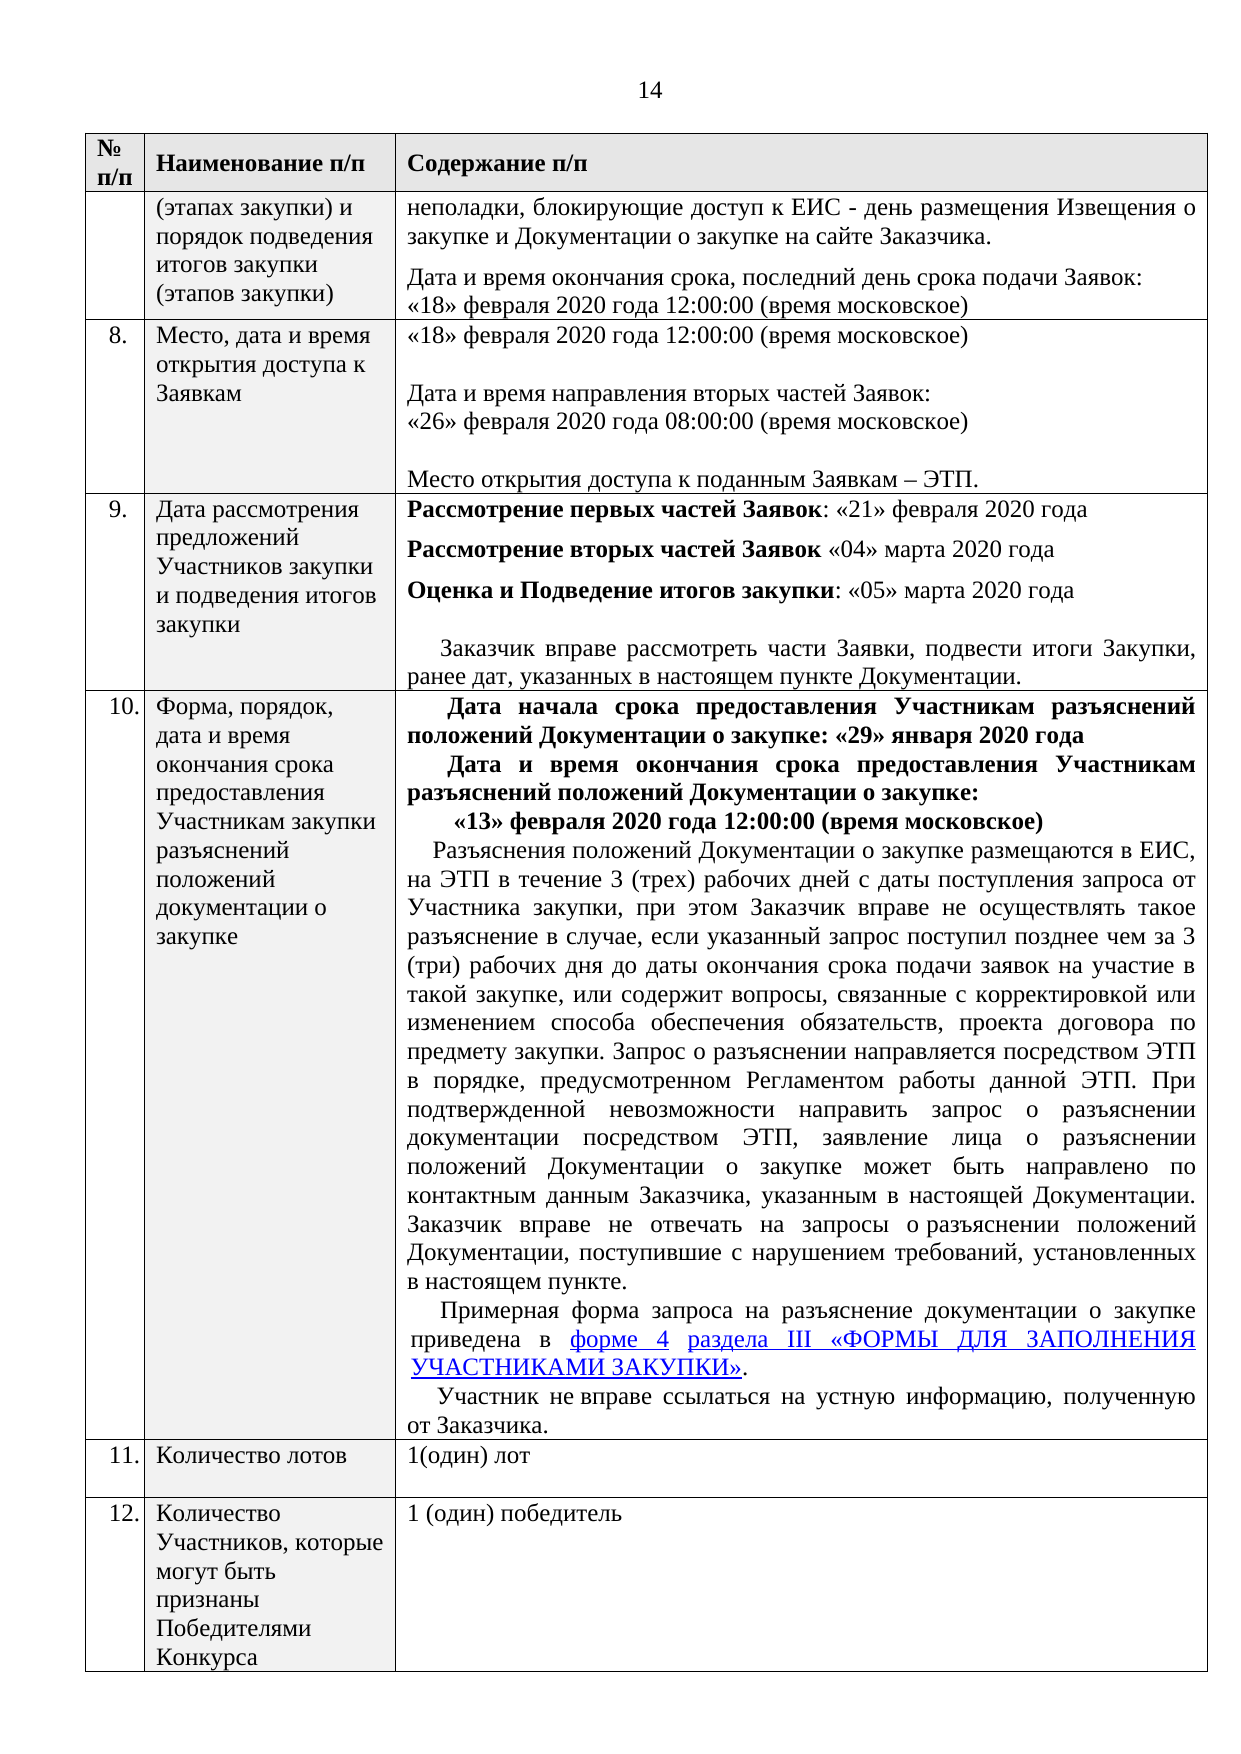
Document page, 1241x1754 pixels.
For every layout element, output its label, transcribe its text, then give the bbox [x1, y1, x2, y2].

table_header Содержание п/п [396, 134, 1207, 191]
table_header Наименование п/п [145, 134, 395, 191]
table_cell Количество Участников, которые могут быть признаны Победителями Конкурса [145, 1498, 395, 1671]
table_cell 1(один) лот [396, 1440, 1207, 1497]
table_cell Рассмотрение первых частей Заявок: Рассмотрение вторых частей Заявок Оценка и Подведение итогов закупки: Заказчик вправе рассмотреть части Заявки, подвести итоги Закупки, ранее дат, указанных в настоящем пункте Документации. [396, 494, 1207, 690]
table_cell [396, 192, 1207, 319]
table_cell 1 (один) победитель [396, 1498, 1207, 1671]
table_cell [86, 1440, 144, 1497]
table_cell Количество лотов [145, 1440, 395, 1497]
table_cell [86, 494, 144, 690]
table_cell Форма, порядок, дата и время окончания срока предоставления Участникам закупки разъяснений положений документации о закупке [145, 691, 395, 1439]
table_cell Место, дата и время открытия доступа к Заявкам [145, 320, 395, 493]
table_cell Дата рассмотрения предложений Участников закупки и подведения итогов закупки [145, 494, 395, 690]
table_cell [86, 320, 144, 493]
table_cell [86, 192, 144, 319]
table_header № п/п [86, 134, 144, 191]
table_cell 12:00:00 (время московское) Дата и время направления вторых частей Заявок: 08:00:00 (время московское) Место открытия доступа к поданным Заявкам – ЭТП. [396, 320, 1207, 493]
table_cell Дата начала срока предоставления Участникам разъяснений положений Документации о закупке: Дата и время окончания срока предоставления Участникам разъяснений положений Документации о закупке: 12:00:00 (время московское) Разъяснения положений Документации о закупке размещаются в ЕИС, на ЭТП в течение 3 (трех) рабочих дней с даты поступления запроса от Участника закупки, при этом Заказчик вправе не осуществлять такое разъяснение в случае, если указанный запрос поступил позднее чем за 3 (три) рабочих дня до даты окончания срока подачи заявок на участие в такой закупке, или содержит вопросы, связанные с корректировкой или изменением способа обеспечения обязательств, проекта договора по предмету закупки. Запрос о разъяснении направляется посредством ЭТП в порядке, предусмотренном Регламентом работы данной ЭТП. При подтвержденной невозможности направить запрос о разъяснении документации посредством ЭТП, заявление лица о разъяснении положений Документации о закупке может быть направлено по контактным данным Заказчика, указанным в настоящей Документации. Заказчик вправе не отвечать на запросы о разъяснении положений Документации, поступившие с нарушением требований, установленных в настоящем пункте. Примерная форма запроса на разъяснение документации о закупке приведена в форме 4 раздела III «ФОРМЫ ДЛЯ ЗАПОЛНЕНИЯ УЧАСТНИКАМИ ЗАКУПКИ». Участник не вправе ссылаться на устную информацию, полученную от Заказчика. [396, 691, 1207, 1439]
table_cell [86, 1498, 144, 1671]
table_cell [86, 691, 144, 1439]
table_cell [145, 192, 395, 319]
